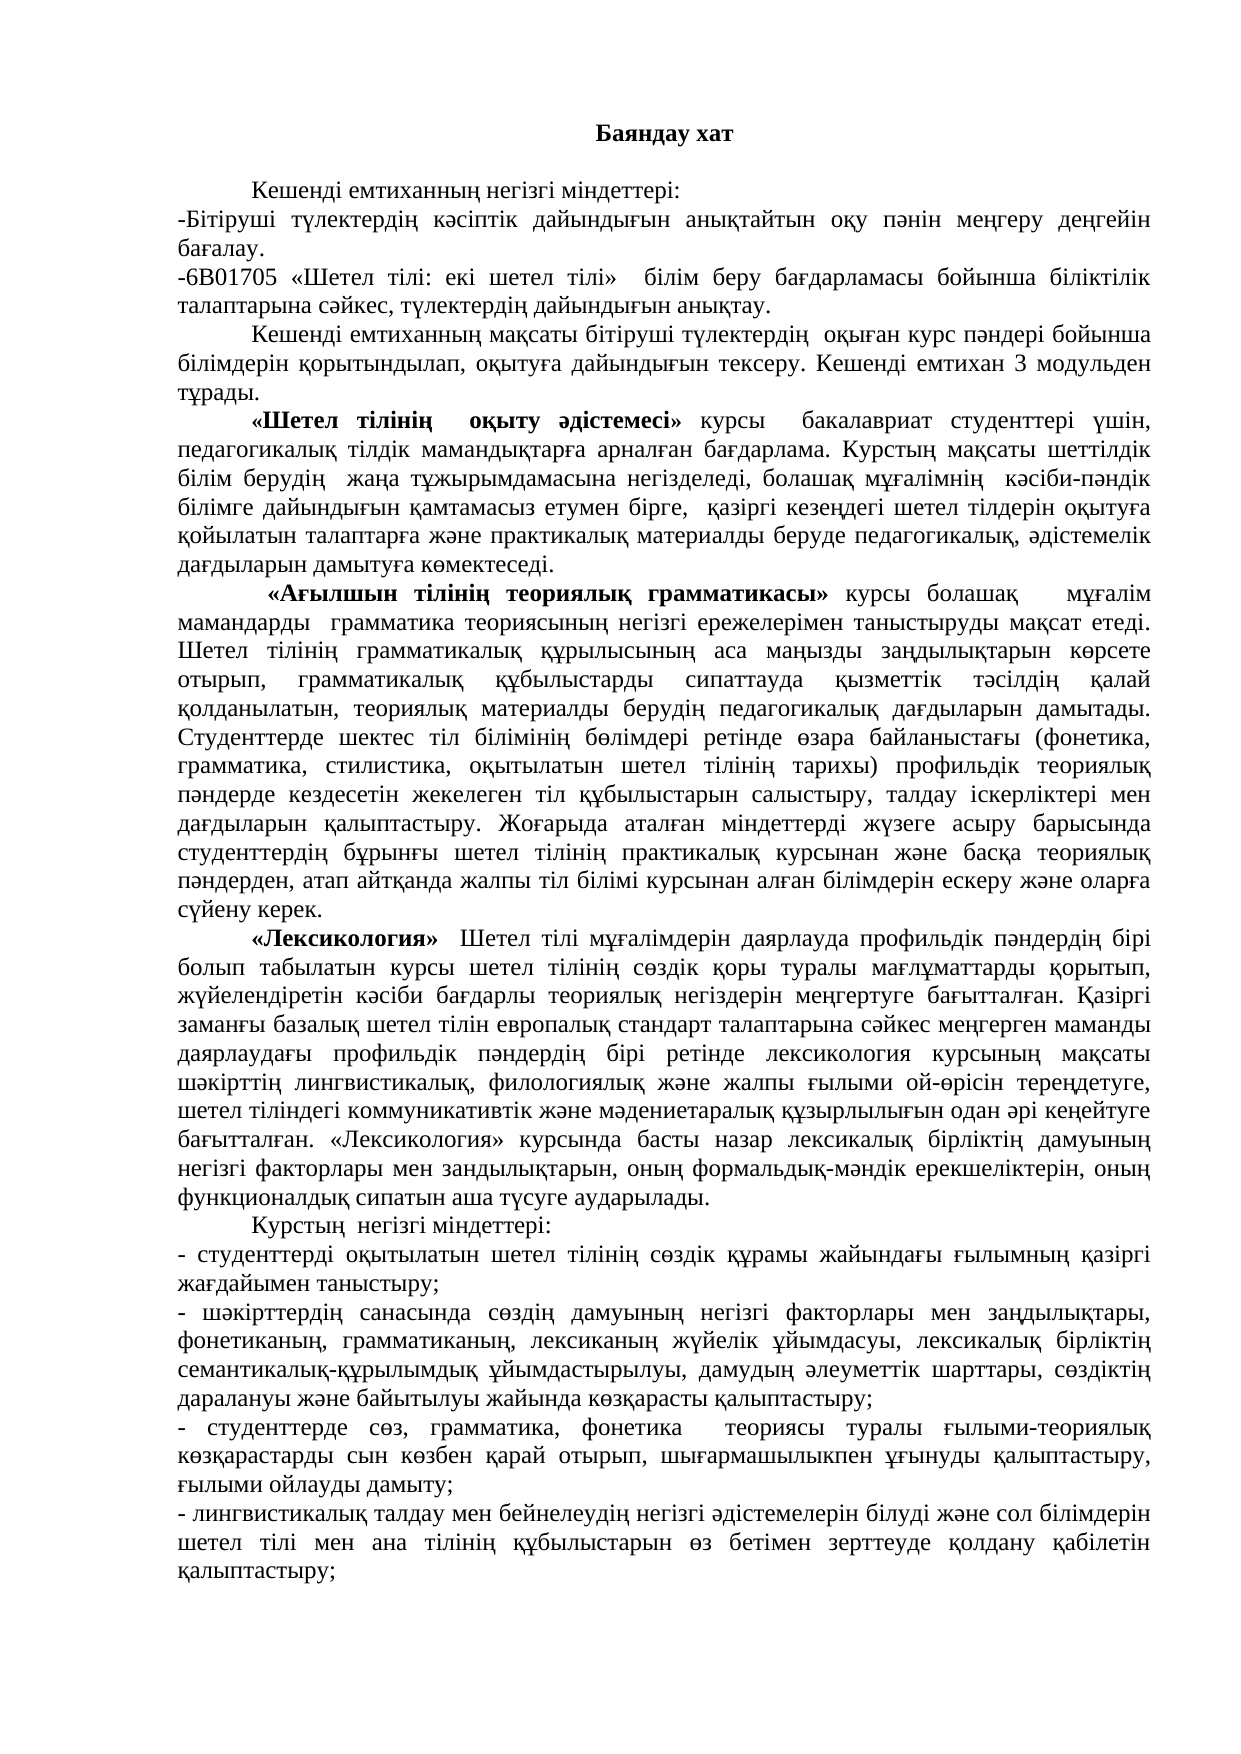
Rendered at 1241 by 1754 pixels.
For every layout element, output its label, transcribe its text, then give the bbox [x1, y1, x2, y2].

text «Лексикология» Шетел тілі мұғалімдерін даярлауда профильдік пәндердің бірі болып табылатын курсы шетел тілінің сөздік қоры туралы мағлұматтарды қорытып, жүйелендіретін кәсіби бағдарлы теориялық негіздерін меңгертуге бағытталған. Қазіргі заманғы базалық шетел тілін европалық стандарт талаптарына сәйкес меңгерген маманды даярлаудағы профильдік пәндердің бірі ретінде лексикология курсының мақсаты шәкірттің лингвистикалық, филологиялық және жалпы ғылыми ой-өрісін тереңдетуге, шетел тіліндегі коммуникативтік және мәдениетаралық құзырлылығын одан әрі кеңейтуге бағытталған. «Лексикология» курсында басты назар лексикалық бірліктің дамуының негізгі факторлары мен зандылықтарын, оның формальдық-мәндік ерекшеліктерін, оның функционалдық сипатын аша түсуге аударылады. [177, 923, 1152, 1211]
text Кешенді емтиханның мақсаты бітіруші түлектердің оқыған курс пәндері бойынша білімдерін қорытындылап, оқытуға дайындығын тексеру. Кешенді емтихан 3 модульден тұрады. [177, 319, 1152, 406]
text «Шетел тілінің оқыту әдістемесі» курсы бакалавриат студенттері үшін, педагогикалық тілдік мамандықтарға арналған бағдарлама. Курстың мақсаты шеттілдік білім берудің жаңа тұжырымдамасына негізделеді, болашақ мұғалімнің кәсіби-пәндік білімге дайындығын қамтамасыз етумен бірге, қазіргі кезеңдегі шетел тілдерін оқытуға қойылатын талаптарға және практикалық материалды беруде педагогикалық, әдістемелік дағдыларын дамытуға көмектеседі. [177, 406, 1152, 578]
text - лингвистикалық талдау мен бейнелеудің негізгі әдістемелерін білуді және сол білімдерін шетел тілі мен ана тілінің құбылыстарын өз бетімен зерттеуде қолдану қабілетін қалыптастыру; [177, 1498, 1152, 1584]
text - студенттерді оқытылатын шетел тілінің сөздік құрамы жайындағы ғылымның қазіргі жағдайымен таныстыру; [177, 1239, 1152, 1297]
text Кешенді емтиханның негізгі міндеттері: [177, 176, 1152, 204]
text - шәкірттердің санасында сөздің дамуының негізгі факторлары мен заңдылықтары, фонетиканың, грамматиканың, лексиканың жүйелік ұйымдасуы, лексикалық бірліктің семантикалық-құрылымдық ұйымдастырылуы, дамудың әлеуметтік шарттары, сөздіктің даралануы және байытылуы жайында көзқарасты қалыптастыру; [177, 1297, 1152, 1412]
text Баяндау хат [177, 118, 1152, 147]
text Курстың негізгі міндеттері: [177, 1211, 1152, 1239]
text «Ағылшын тілінің теориялық грамматикасы» курсы болашақ мұғалім мамандарды грамматика теориясының негізгі ережелерімен таныстыруды мақсат етеді. Шетел тілінің грамматикалық құрылысының аса маңызды заңдылықтарын көрсете отырып, грамматикалық құбылыстарды сипаттауда қызметтік тәсілдің қалай қолданылатын, теориялық материалды берудің педагогикалық дағдыларын дамытады. Студенттерде шектес тіл білімінің бөлімдері ретінде өзара байланыстағы (фонетика, грамматика, стилистика, оқытылатын шетел тілінің тарихы) профильдік теориялық пәндерде кездесетін жекелеген тіл құбылыстарын салыстыру, талдау іскерліктері мен дағдыларын қалыптастыру. Жоғарыда аталған міндеттерді жүзеге асыру барысында студенттердің бұрынғы шетел тілінің практикалық курсынан және басқа теориялық пәндерден, атап айтқанда жалпы тіл білімі курсынан алған білімдерін ескеру және оларға сүйену керек. [177, 578, 1152, 923]
text -Бітіруші түлектердің кәсіптік дайындығын анықтайтын оқу пәнін меңгеру деңгейін бағалау. [177, 204, 1152, 262]
text -6В01705 «Шетел тілі: екі шетел тілі» білім беру бағдарламасы бойынша біліктілік талаптарына сәйкес, түлектердің дайындығын анықтау. [177, 262, 1152, 319]
text - студенттерде сөз, грамматика, фонетика теориясы туралы ғылыми-теориялық көзқарастарды сын көзбен қарай отырып, шығармашылыкпен ұғынуды қалыптастыру, ғылыми ойлауды дамыту; [177, 1412, 1152, 1498]
